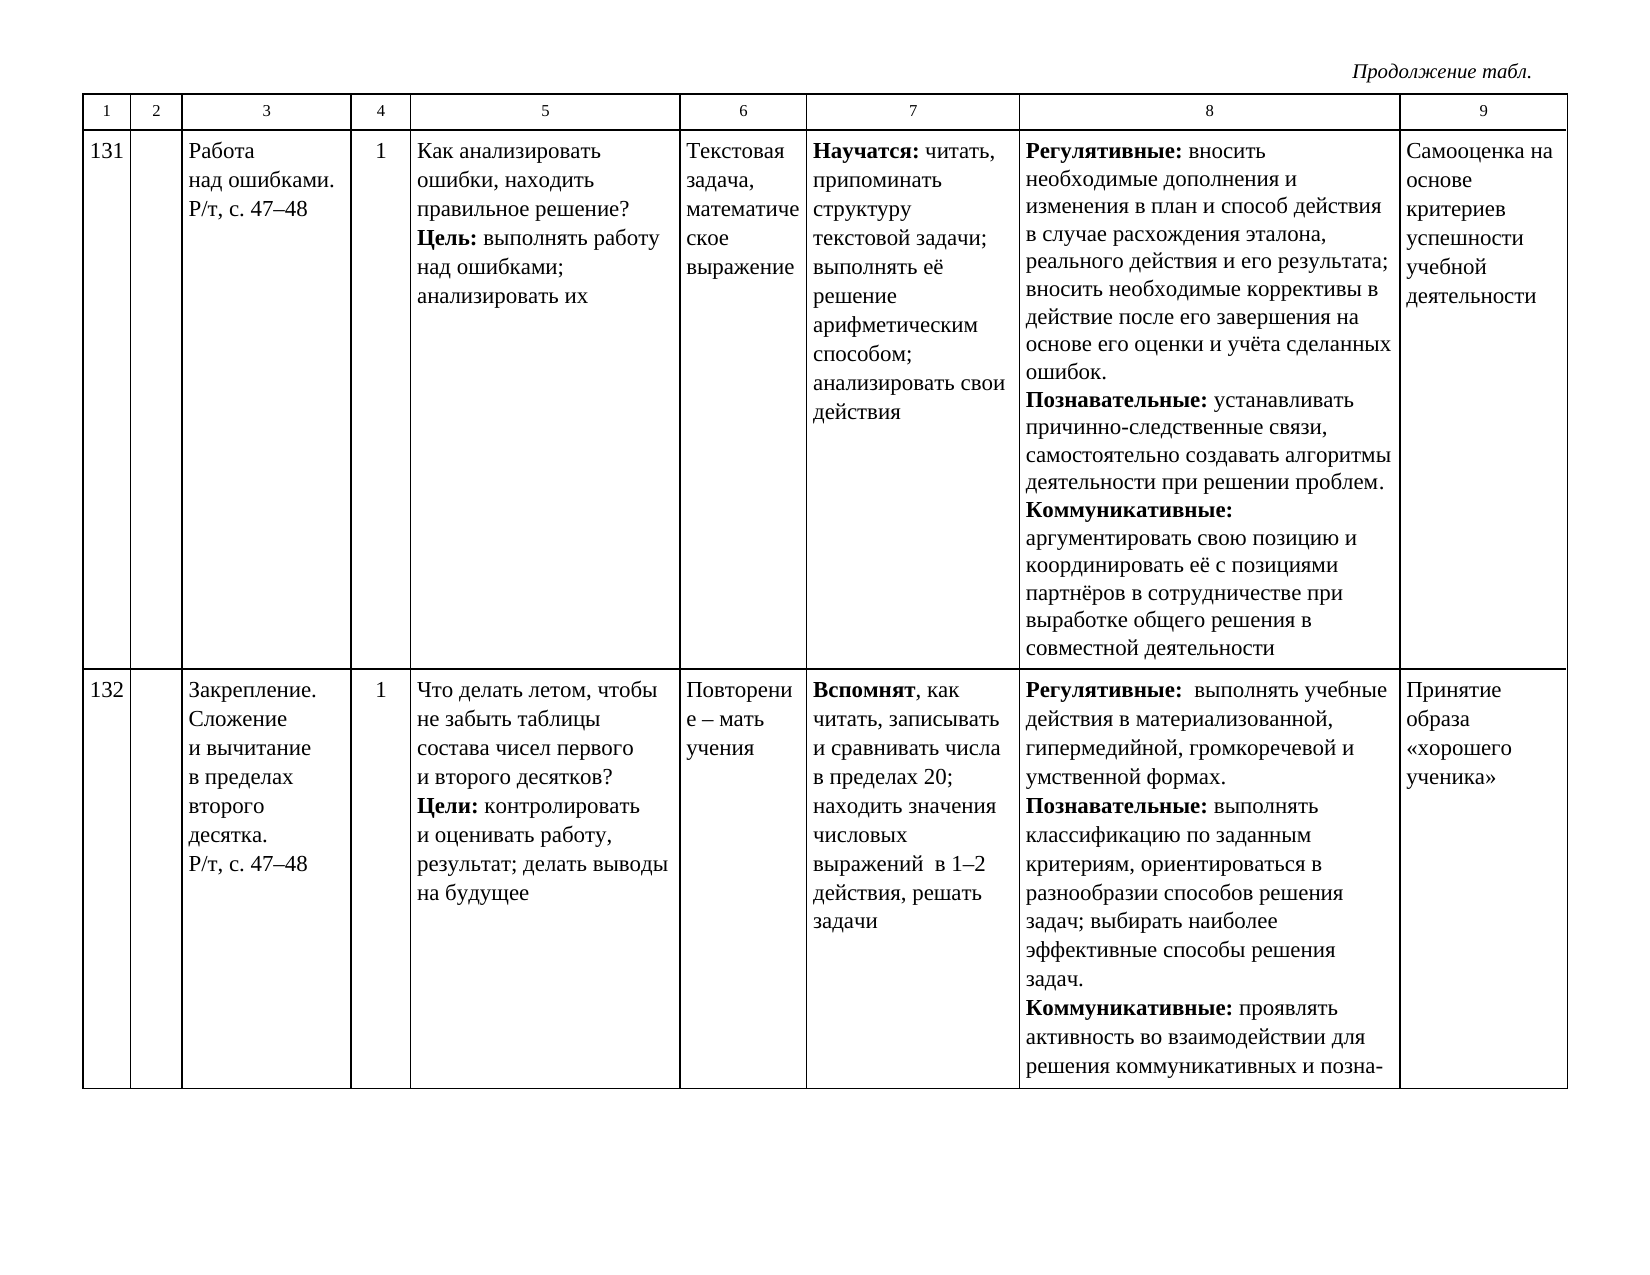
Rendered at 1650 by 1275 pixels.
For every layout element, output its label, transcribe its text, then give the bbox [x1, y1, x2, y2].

table_cell [131, 131, 181, 668]
table_cell 1 [352, 670, 410, 1088]
table_cell Повторение – мать учения [681, 670, 806, 1088]
text Продолжение табл. [118, 59, 1532, 83]
table_header 1 [84, 95, 130, 129]
table_cell Регулятивные: выполнять учебные действия в материализованной, гипермедийной, громкоречевой и умственной формах. Познавательные: выполнять классификацию по заданным критериям, ориентироваться в разнообразии способов решения задач; выбирать наиболее эффективные способы решения задач. Коммуникативные: проявлять активность во взаимодействии для решения коммуникативных и позна- [1020, 670, 1399, 1088]
table_header 5 [411, 95, 679, 129]
table_cell Что делать летом, чтобы не забыть таблицы состава чисел первого и второго десятков? Цели: контролировать и оценивать работу, результат; делать выводы на будущее [411, 670, 679, 1088]
table_cell [131, 670, 181, 1088]
table_header 9 [1401, 95, 1567, 129]
table_cell Научатся: читать, припоминать структуру текстовой задачи; выполнять её решение арифметическим способом; анализировать свои действия [807, 131, 1019, 668]
table_header 8 [1020, 95, 1399, 129]
table_cell 132 [84, 670, 130, 1088]
table_cell Принятие образа «хорошего ученика» [1401, 668, 1567, 1088]
table_header 6 [681, 95, 806, 129]
table_cell 1 [352, 131, 410, 668]
table_cell Текстовая задача, математическое выражение [681, 131, 806, 668]
table_cell Работа над ошибками. Р/т, с. 47–48 [183, 131, 350, 668]
table_header 4 [352, 95, 410, 129]
table_cell Вспомнят, как читать, записывать и сравнивать числа в пределах 20; находить значения числовых выражений в 1–2 действия, решать задачи [807, 670, 1019, 1088]
table_cell Как анализировать ошибки, находить правильное решение? Цель: выполнять работу над ошибками; анализировать их [411, 131, 679, 668]
table_cell Регулятивные: вносить необходимые дополнения и изменения в план и способ действия в случае расхождения эталона, реального действия и его результата; вносить необходимые коррективы в действие после его завершения на основе его оценки и учёта сделанных ошибок. Познавательные: устанавливать причинно-следственные связи, самостоятельно создавать алгоритмы деятельности при решении проблем. Коммуникативные: аргументировать свою позицию и координировать её с позициями партнёров в сотрудничестве при выработке общего решения в совместной деятельности [1020, 131, 1399, 668]
table_header 2 [131, 95, 181, 129]
table_header 7 [807, 95, 1019, 129]
table_header 3 [183, 95, 350, 129]
table_cell Закрепление. Сложение и вычитание в пределах второго десятка. Р/т, с. 47–48 [183, 670, 350, 1088]
table_cell Самооценка на основе критериев успешности учебной деятельности [1401, 129, 1567, 668]
table_cell 131 [84, 131, 130, 668]
